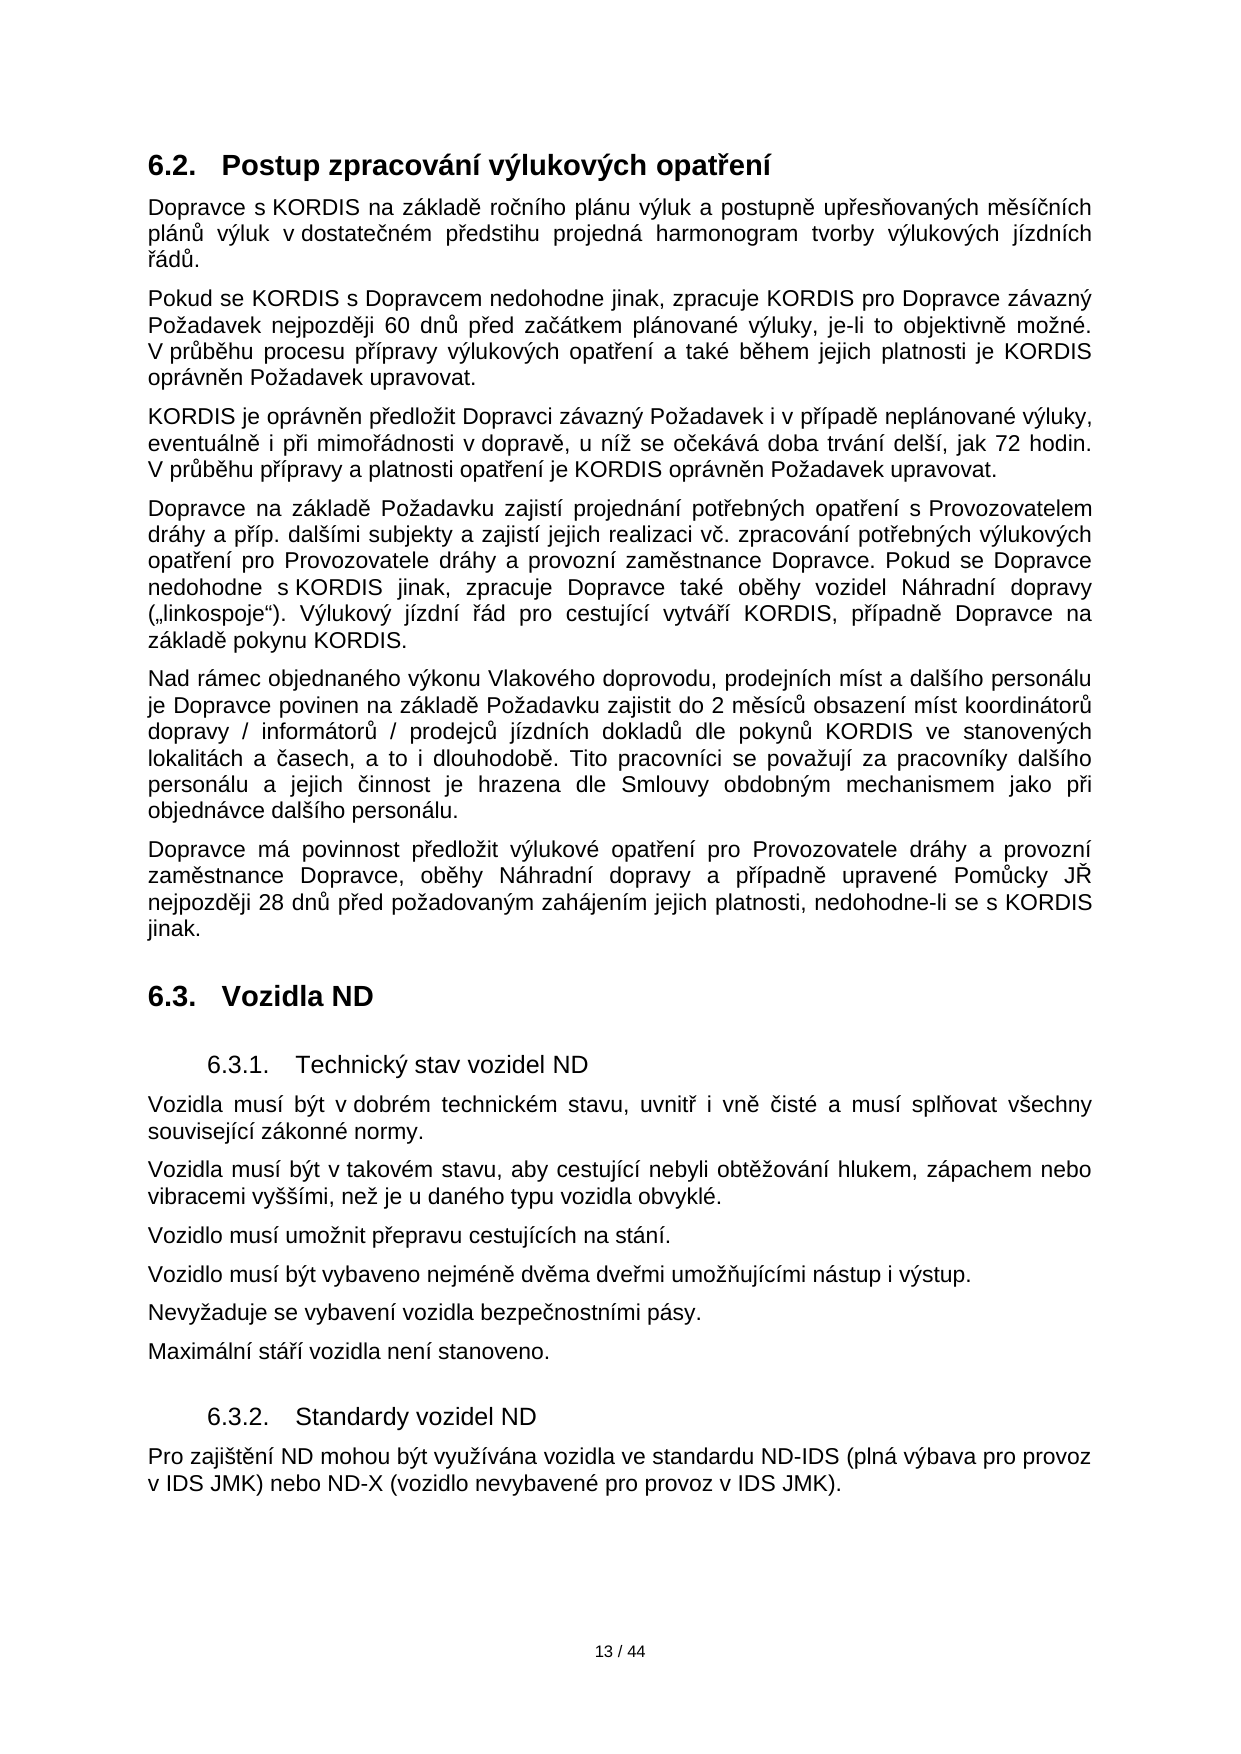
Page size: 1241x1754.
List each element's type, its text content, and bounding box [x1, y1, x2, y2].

text Dopravce má povinnost předložit výlukové opatření pro Provozovatele dráhy a provozní zaměstnance Dopravce, oběhy Náhradní dopravy a případně upravené Pomůcky JŘ nejpozději 28 dnů před požadovaným zahájením jejich platnosti, nedohodne-li se s KORDIS jinak. [148, 836, 1092, 941]
text Vozidlo musí umožnit přepravu cestujících na stání. [148, 1222, 1092, 1248]
text Vozidla musí být v dobrém technickém stavu, uvnitř i vně čisté a musí splňovat všechny související zákonné normy. [148, 1091, 1092, 1144]
subtitle Vozidla ND [148, 979, 1092, 1012]
text Vozidla musí být v takovém stavu, aby cestující nebyli obtěžování hlukem, zápachem nebo vibracemi vyššími, než je u daného typu vozidla obvyklé. [148, 1156, 1092, 1209]
subtitle Postup zpracování výlukových opatření [148, 148, 1092, 181]
text Nad rámec objednaného výkonu Vlakového doprovodu, prodejních míst a dalšího personálu je Dopravce povinen na základě Požadavku zajistit do 2 měsíců obsazení míst koordinátorů dopravy / informátorů / prodejců jízdních dokladů dle pokynů KORDIS ve stanovených lokalitách a časech, a to i dlouhodobě. Tito pracovníci se považují za pracovníky dalšího personálu a jejich činnost je hrazena dle Smlouvy obdobným mechanismem jako při objednávce dalšího personálu. [148, 665, 1092, 823]
text Maximální stáří vozidla není stanoveno. [148, 1338, 1092, 1364]
text Vozidlo musí být vybaveno nejméně dvěma dveřmi umožňujícími nástup i výstup. [148, 1261, 1092, 1287]
text Dopravce s KORDIS na základě ročního plánu výluk a postupně upřesňovaných měsíčních plánů výluk v dostatečném předstihu projedná harmonogram tvorby výlukových jízdních řádů. [148, 194, 1092, 273]
text Pokud se KORDIS s Dopravcem nedohodne jinak, zpracuje KORDIS pro Dopravce závazný Požadavek nejpozději 60 dnů před začátkem plánované výluky, je-li to objektivně možné. V průběhu procesu přípravy výlukových opatření a také během jejich platnosti je KORDIS oprávněn Požadavek upravovat. [148, 285, 1092, 391]
text Pro zajištění ND mohou být využívána vozidla ve standardu ND-IDS (plná výbava pro provoz v IDS JMK) nebo ND-X (vozidlo nevybavené pro provoz v IDS JMK). [148, 1443, 1092, 1496]
subtitle Standardy vozidel ND [148, 1402, 1092, 1431]
text KORDIS je oprávněn předložit Dopravci závazný Požadavek i v případě neplánované výluky, eventuálně i při mimořádnosti v dopravě, u níž se očekává doba trvání delší, jak 72 hodin. V průběhu přípravy a platnosti opatření je KORDIS oprávněn Požadavek upravovat. [148, 403, 1092, 482]
subtitle Technický stav vozidel ND [148, 1050, 1092, 1079]
text Dopravce na základě Požadavku zajistí projednání potřebných opatření s Provozovatelem dráhy a příp. dalšími subjekty a zajistí jejich realizaci vč. zpracování potřebných výlukových opatření pro Provozovatele dráhy a provozní zaměstnance Dopravce. Pokud se Dopravce nedohodne s KORDIS jinak, zpracuje Dopravce také oběhy vozidel Náhradní dopravy („linkospoje“). Výlukový jízdní řád pro cestující vytváří KORDIS, případně Dopravce na základě pokynu KORDIS. [148, 495, 1092, 653]
text Nevyžaduje se vybavení vozidla bezpečnostními pásy. [148, 1299, 1092, 1326]
